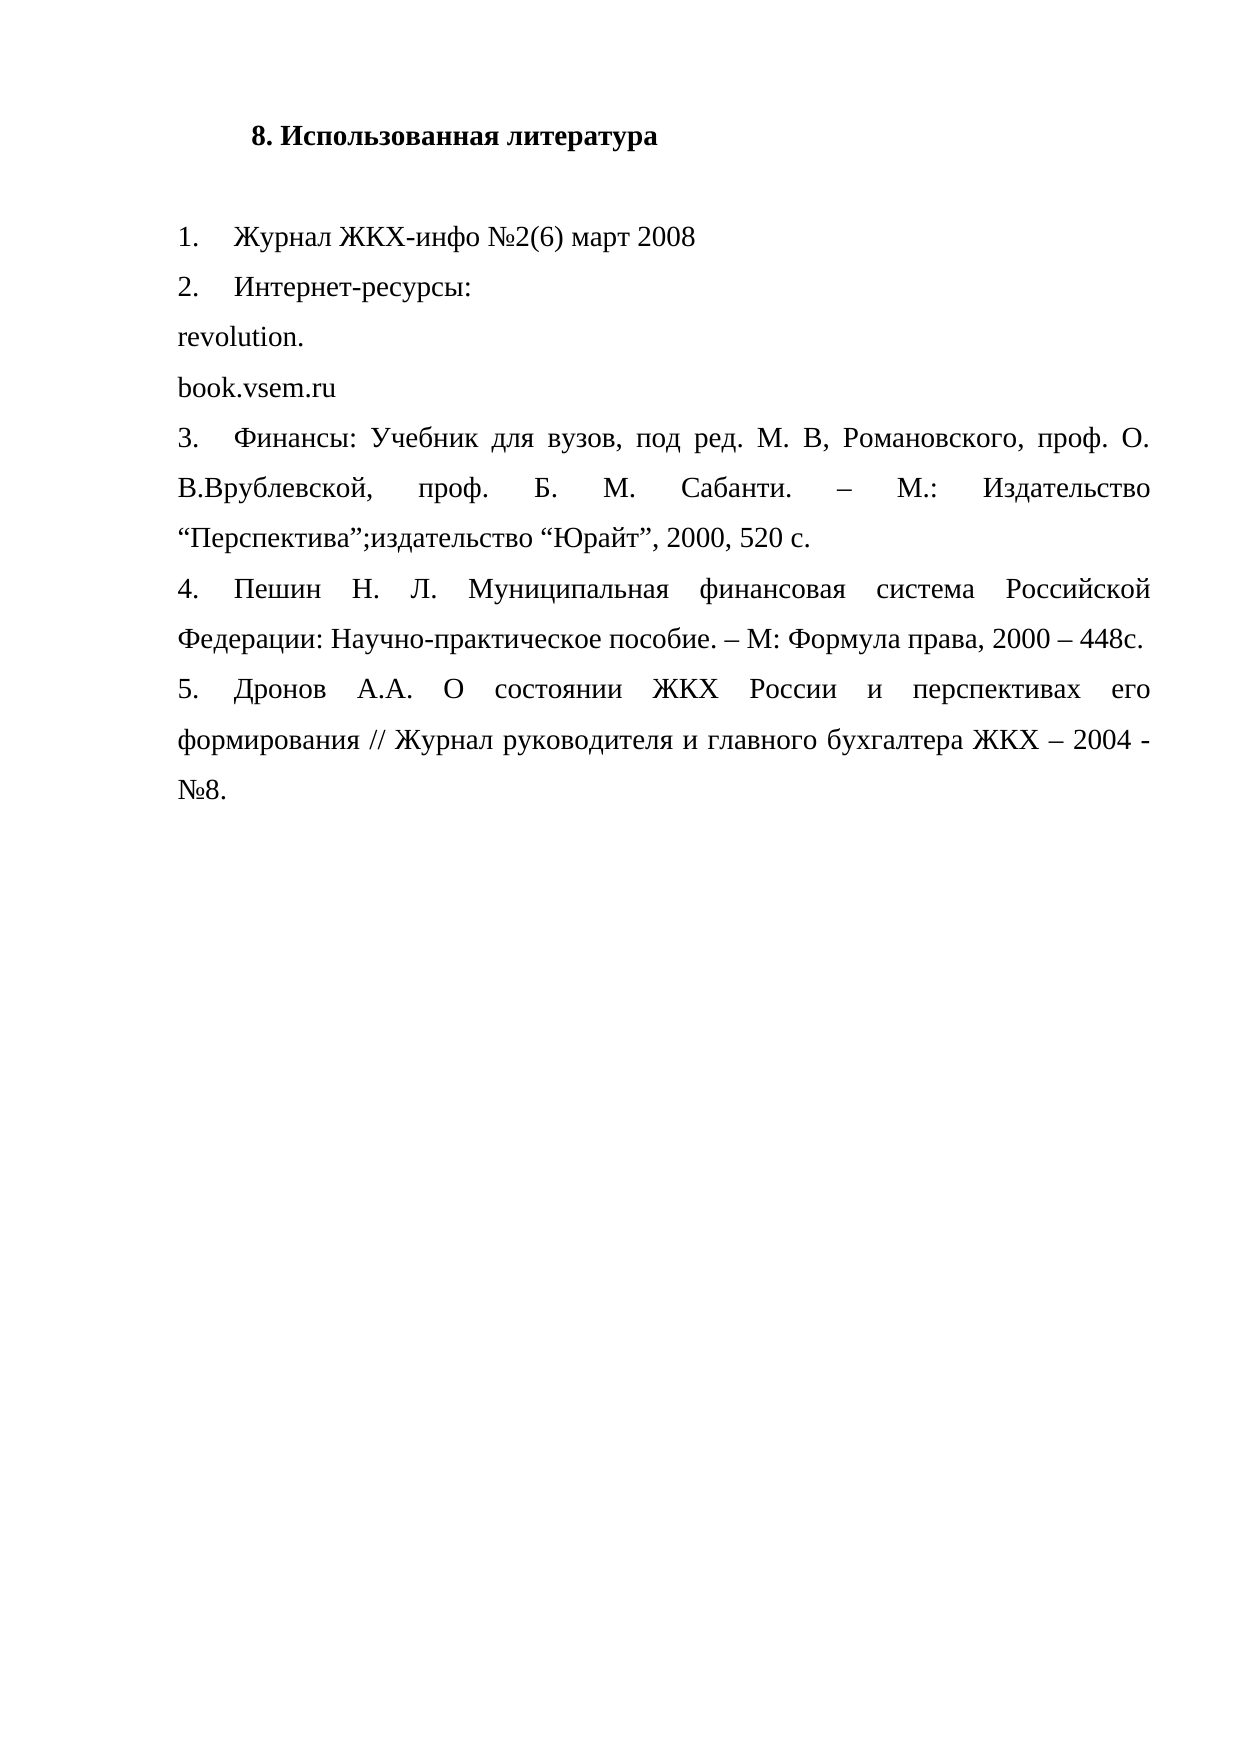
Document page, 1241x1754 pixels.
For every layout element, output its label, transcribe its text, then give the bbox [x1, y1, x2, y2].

list Пешин Н. Л. Муниципальная финансовая система Российской Федерации: Научно-практическое пособие. – М: Формула права, 2000 – 448с. [177, 571, 1152, 655]
list Журнал ЖКХ-инфо №2(6) март 2008 [177, 219, 1152, 252]
list Финансы: Учебник для вузов, под ред. М. В, Романовского, проф. О. В.Врублевской, проф. Б. М. Сабанти. – М.: Издательство “Перспектива”;издательство “Юрайт”, 2000, 520 с. [177, 420, 1152, 554]
text book.vsem.ru [177, 370, 1152, 403]
list Дронов А.А. О состоянии ЖКХ России и перспективах его формирования // Журнал руководителя и главного бухгалтера ЖКХ – 2004 - №8. [177, 672, 1152, 806]
text 8. Использованная литература [177, 118, 1152, 152]
text revolution. [177, 319, 1152, 353]
list Интернет-ресурсы: [177, 269, 1152, 303]
